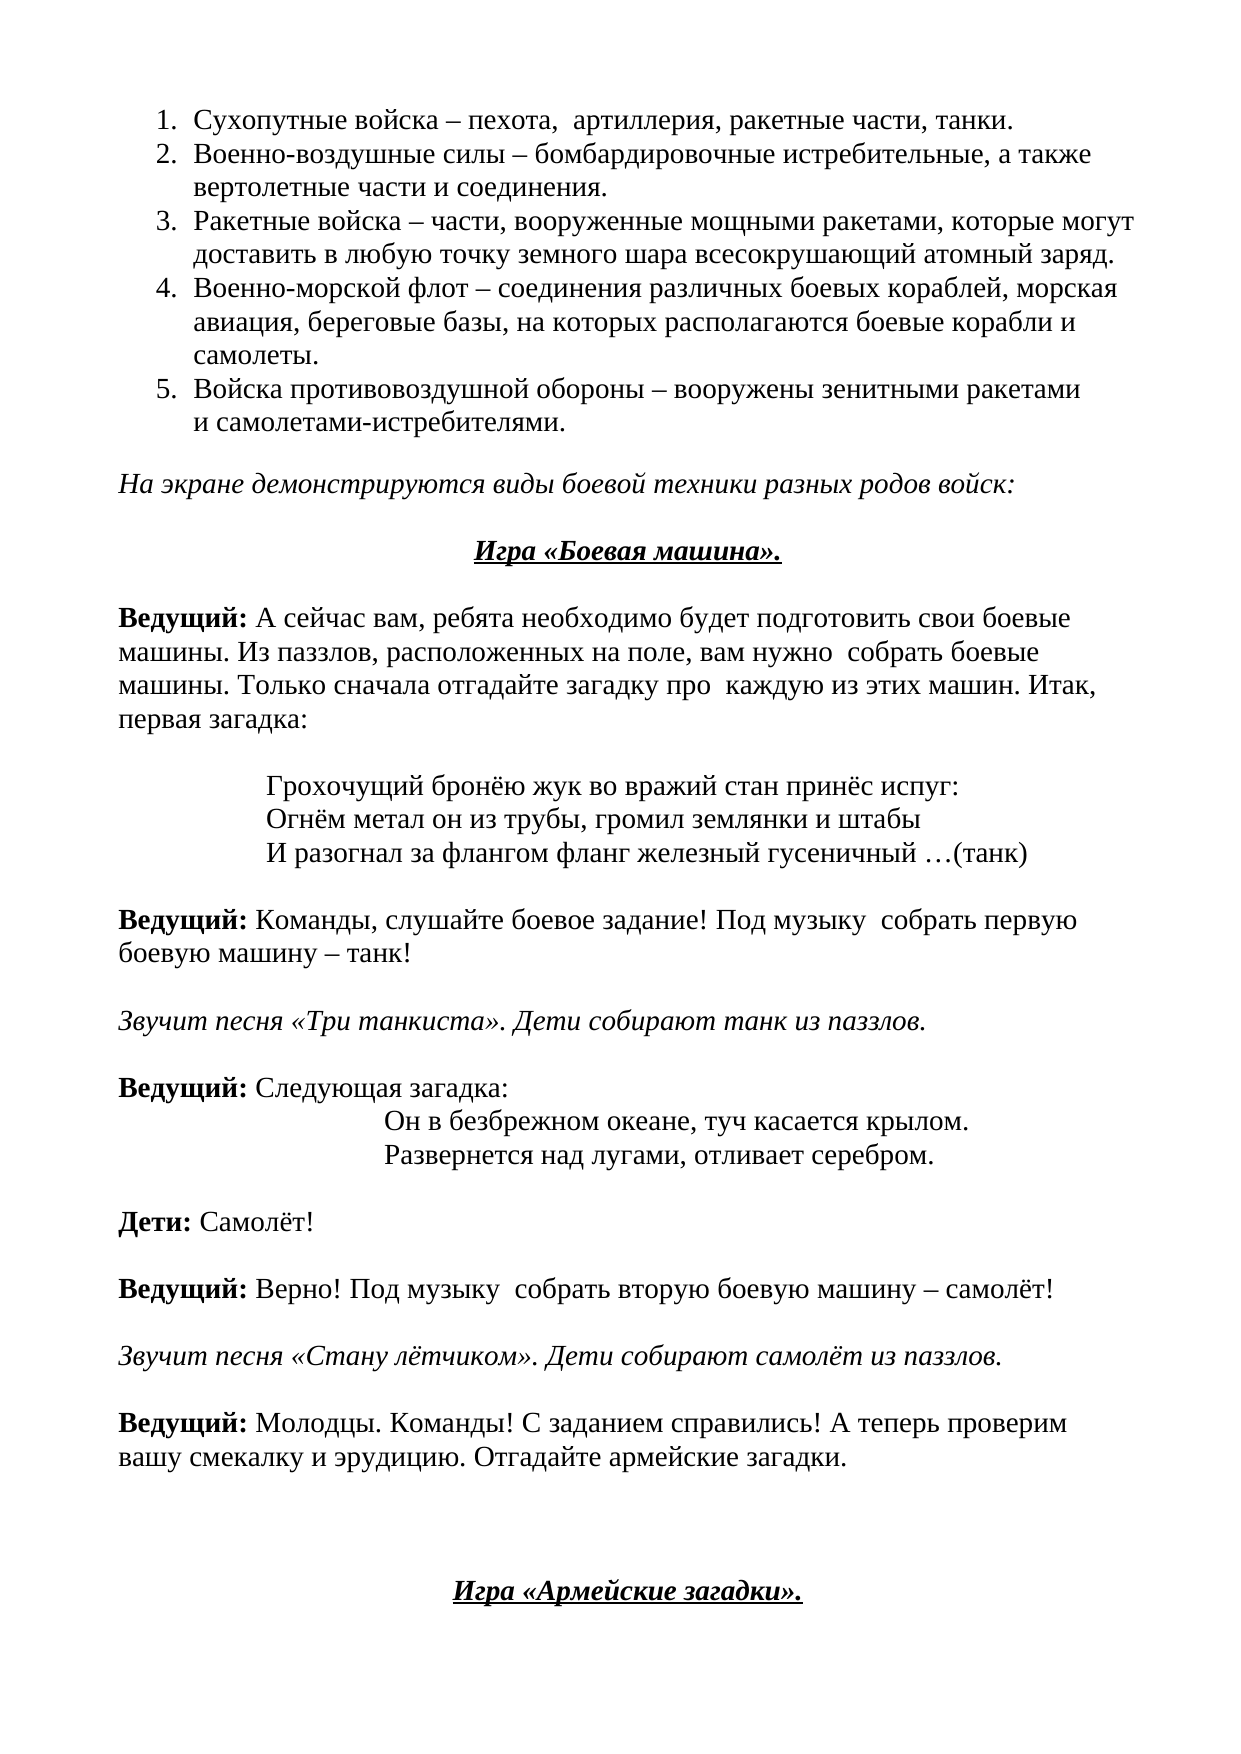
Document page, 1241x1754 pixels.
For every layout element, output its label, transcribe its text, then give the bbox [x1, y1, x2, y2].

text Ведущий: Команды, слушайте боевое задание! Под музыку собрать первую боевую машину – танк! [118, 902, 1137, 969]
list Сухопутные войска – пехота, артиллерия, ракетные части, танки. [156, 102, 1137, 136]
text Ведущий: Молодцы. Команды! С заданием справились! А теперь проверим вашу смекалку и эрудицию. Отгадайте армейские загадки. [118, 1405, 1137, 1472]
text Дети: Самолёт! [118, 1204, 1137, 1237]
list Военно-морской флот – соединения различных боевых кораблей, морская авиация, береговые базы, на которых располагаются боевые корабли и самолеты. [156, 270, 1137, 371]
text Грохочущий бронёю жук во вражий стан принёс испуг: Огнём метал он из трубы, громил землянки и штабы И разогнал за флангом фланг железный гусеничный …(танк) [266, 768, 1137, 868]
text Ведущий: Верно! Под музыку собрать вторую боевую машину – самолёт! [118, 1271, 1137, 1304]
list Военно-воздушные силы – бомбардировочные истребительные, а также вертолетные части и соединения. [156, 136, 1137, 203]
text Развернется над лугами, отливает серебром. [384, 1137, 1137, 1170]
text На экране демонстрируются виды боевой техники разных родов войск: [118, 466, 1137, 499]
text Игра «Боевая машина». [118, 533, 1137, 567]
text Ведущий: А сейчас вам, ребята необходимо будет подготовить свои боевые машины. Из паззлов, расположенных на поле, вам нужно собрать боевые машины. Только сначала отгадайте загадку про каждую из этих машин. Итак, первая загадка: [118, 600, 1137, 734]
list Войска противовоздушной обороны – вооружены зенитными ракетами и самолетами-истребителями. [156, 371, 1137, 438]
text Он в безбрежном океане, туч касается крылом. [384, 1103, 1137, 1137]
text Игра «Армейские загадки». [118, 1573, 1137, 1606]
text Звучит песня «Три танкиста». Дети собирают танк из паззлов. [118, 1003, 1137, 1036]
list Ракетные войска – части, вооруженные мощными ракетами, которые могут доставить в любую точку земного шара всесокрушающий атомный заряд. [156, 203, 1137, 270]
text Звучит песня «Стану лётчиком». Дети собирают самолёт из паззлов. [118, 1338, 1137, 1372]
text Ведущий: Следующая загадка: [118, 1070, 1137, 1103]
